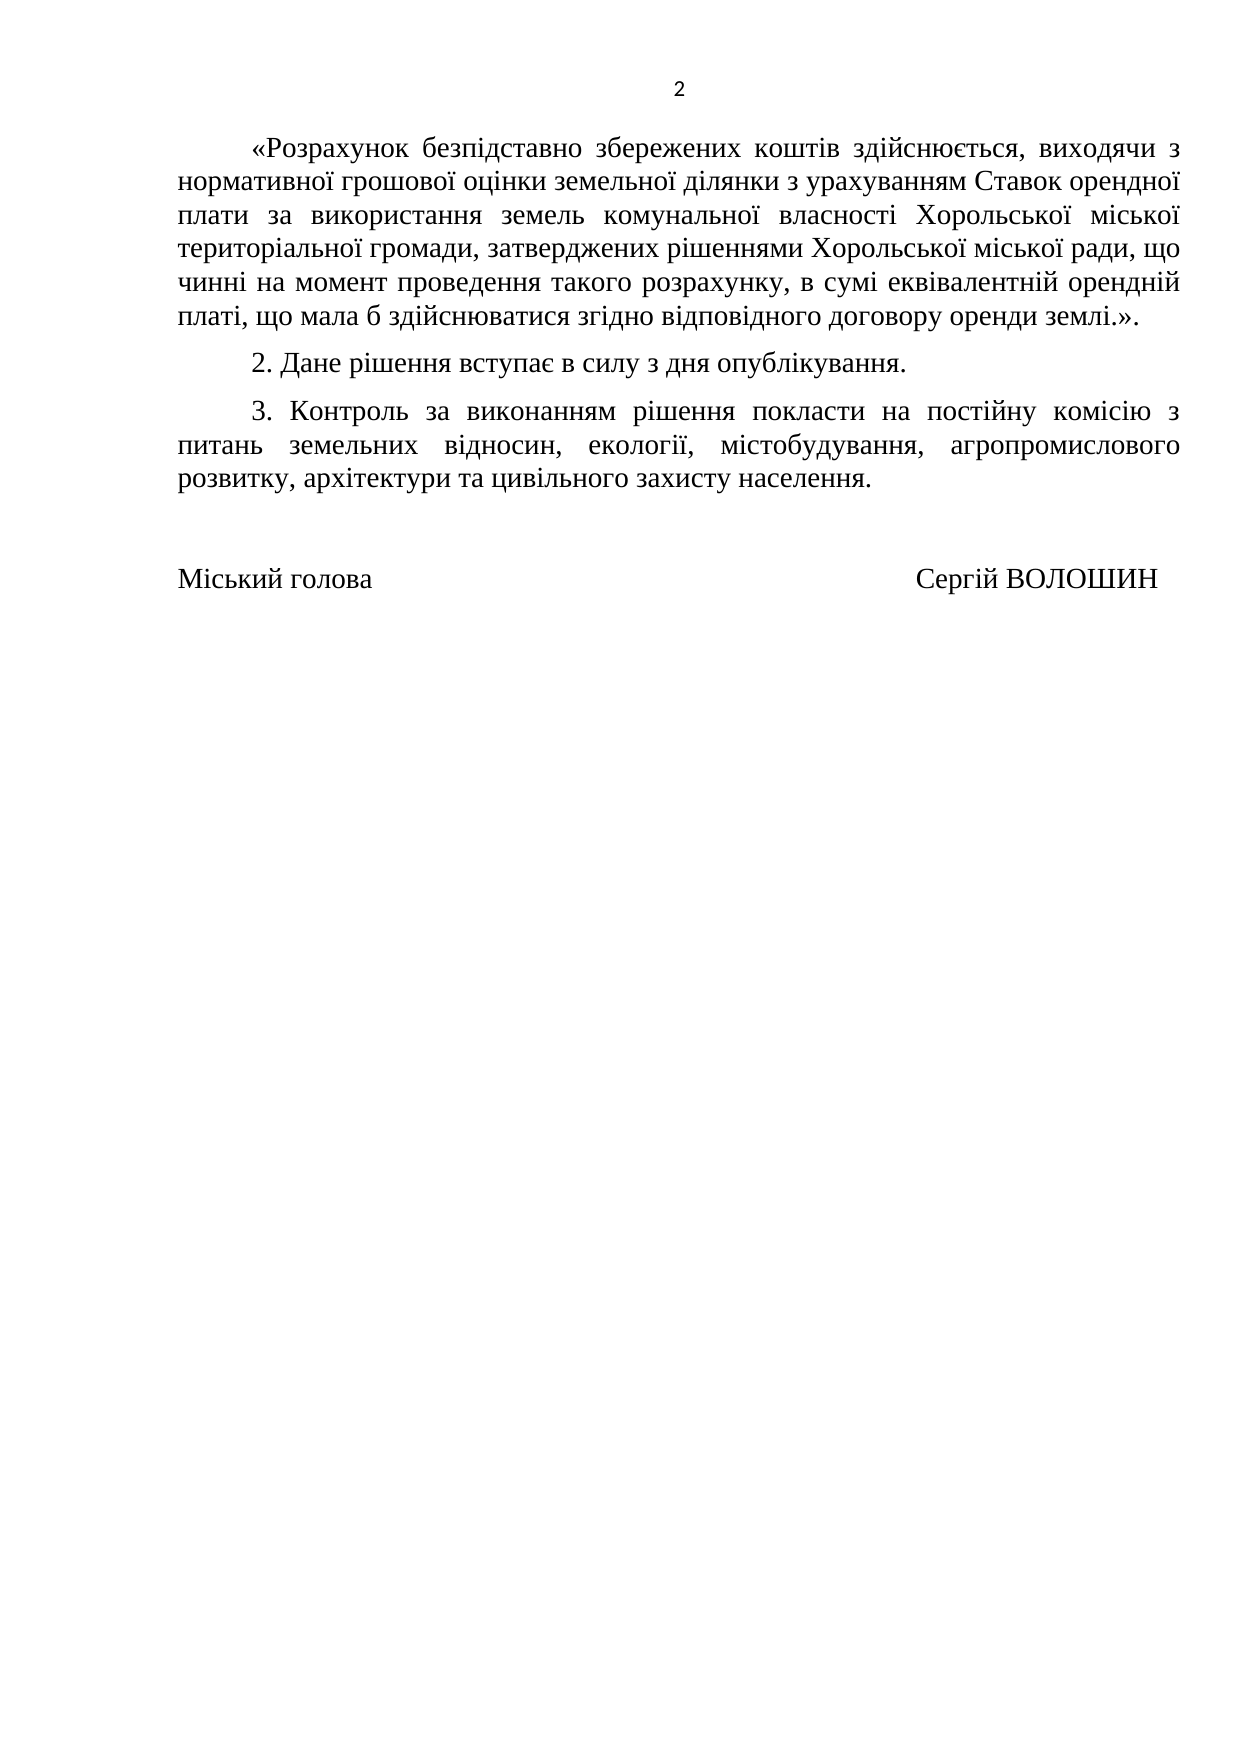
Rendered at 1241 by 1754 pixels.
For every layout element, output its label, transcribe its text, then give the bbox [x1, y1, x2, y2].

text 2. Дане рішення вступає в силу з дня опублікування. [177, 346, 1181, 379]
text «Розрахунок безпідставно збережених коштів здійснюється, виходячи з нормативної грошової оцінки земельної ділянки з урахуванням Ставок орендної плати за використання земель комунальної власності Хорольської міської територіальної громади, затверджених рішеннями Хорольської міської ради, що чинні на момент проведення такого розрахунку, в сумі еквівалентній орендній платі, що мала б здійснюватися згідно відповідного договору оренди землі.». [177, 130, 1181, 331]
text 3. Контроль за виконанням рішення покласти на постійну комісію з питань земельних відносин, екології, містобудування, агропромислового розвитку, архітектури та цивільного захисту населення. [177, 393, 1181, 494]
text Міський голова Сергій ВОЛОШИН [177, 561, 1181, 595]
